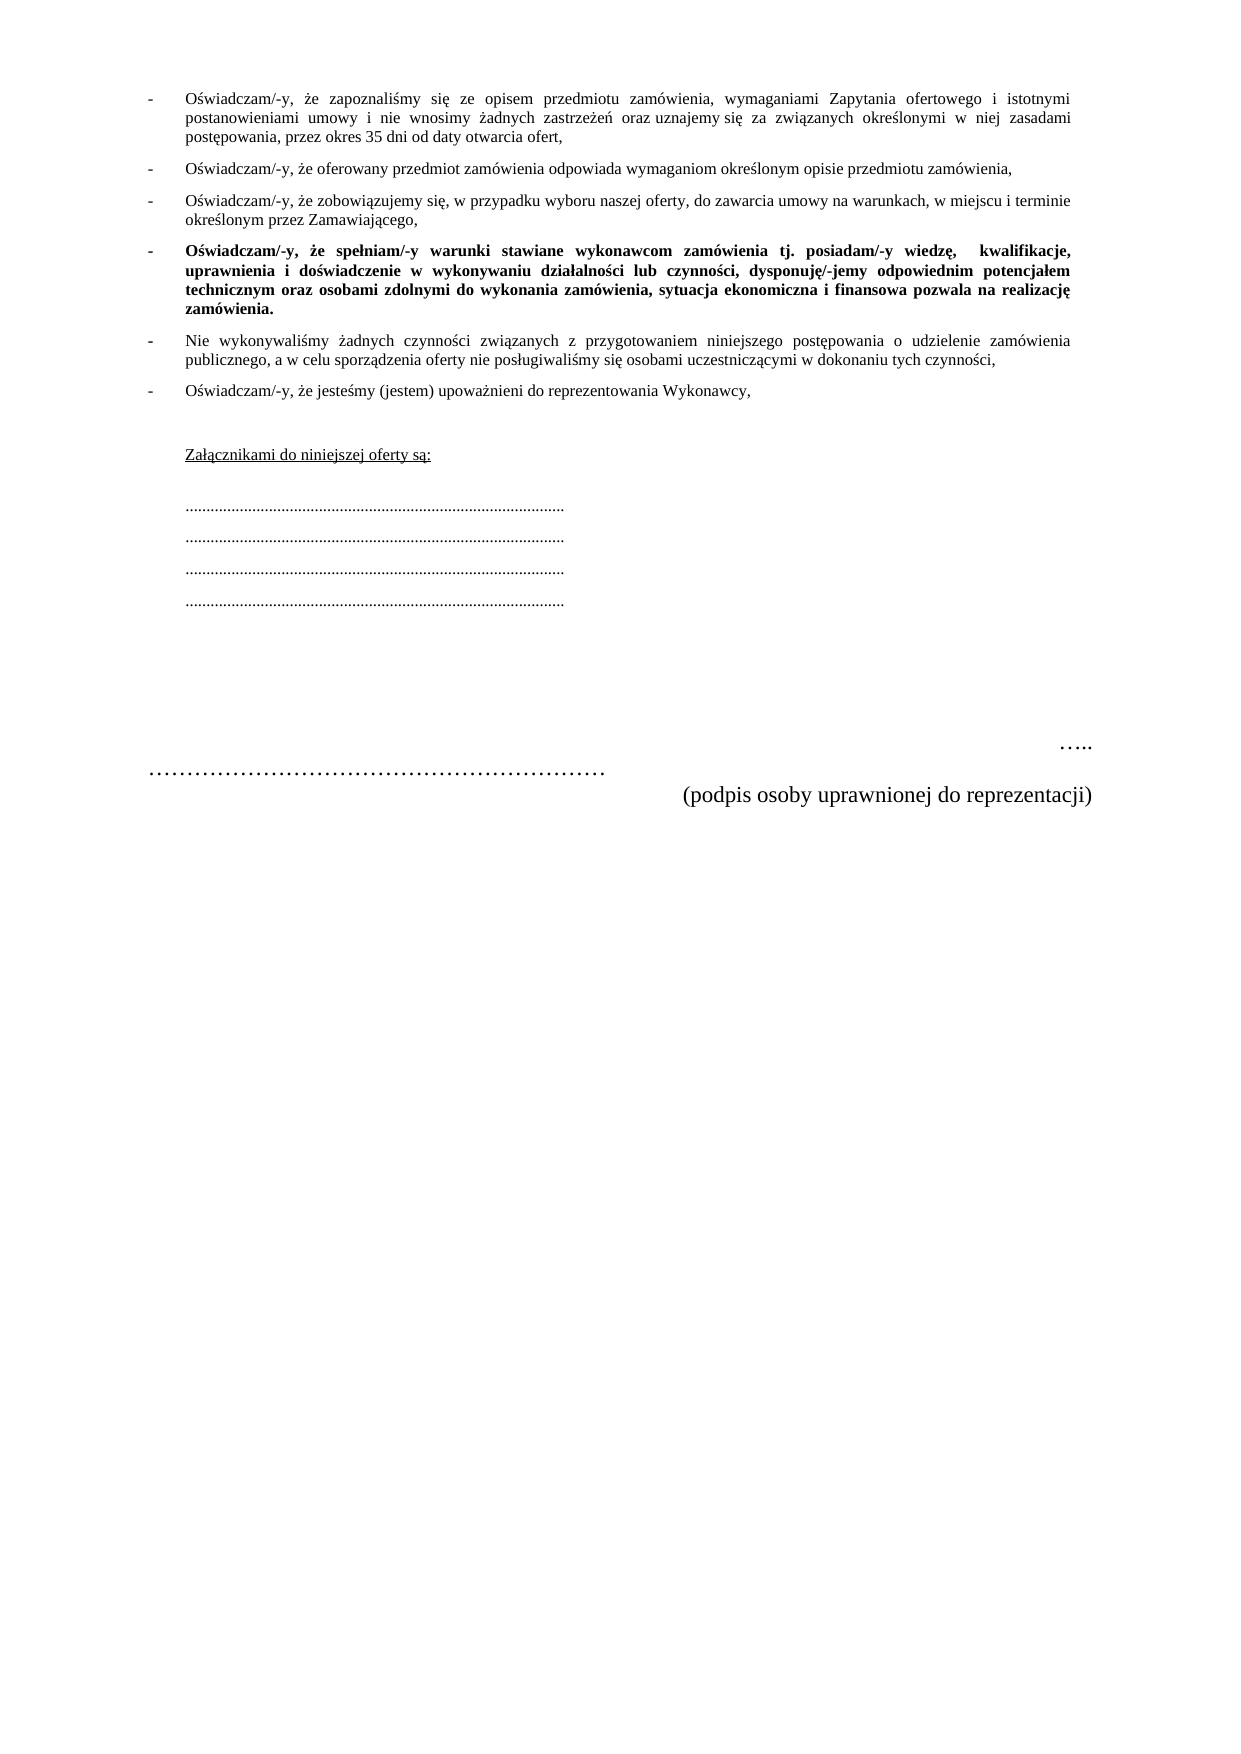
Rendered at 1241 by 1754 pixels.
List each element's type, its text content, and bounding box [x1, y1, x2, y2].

text ........................................................................................... [185, 527, 1092, 546]
list Oświadczam/-y, że jesteśmy (jestem) upoważnieni do reprezentowania Wykonawcy, [148, 381, 1072, 400]
list Oświadczam/-y, że zapoznaliśmy się ze opisem przedmiotu zamówienia, wymaganiami Zapytania ofertowego i istotnymi postanowieniami umowy i nie wnosimy żadnych zastrzeżeń oraz uznajemy się za związanych określonymi w niej zasadami postępowania, przez okres 35 dni od daty otwarcia ofert, [148, 89, 1072, 146]
text ........................................................................................... [185, 495, 1092, 514]
list Nie wykonywaliśmy żadnych czynności związanych z przygotowaniem niniejszego postępowania o udzielenie zamówienia publicznego, a w celu sporządzenia oferty nie posługiwaliśmy się osobami uczestniczącymi w dokonaniu tych czynności, [148, 330, 1072, 369]
list Oświadczam/-y, że spełniam/-y warunki stawiane wykonawcom zamówienia tj. posiadam/-y wiedzę, kwalifikacje, uprawnienia i doświadczenie w wykonywaniu działalności lub czynności, dysponuję/-jemy odpowiednim potencjałem technicznym oraz osobami zdolnymi do wykonania zamówienia, sytuacja ekonomiczna i finansowa pozwala na realizację zamówienia. [148, 241, 1072, 318]
list Oświadczam/-y, że zobowiązujemy się, w przypadku wyboru naszej oferty, do zawarcia umowy na warunkach, w miejscu i terminie określonym przez Zamawiającego, [148, 190, 1072, 229]
text …..…………………………………………………… [148, 728, 1092, 781]
text ........................................................................................... [185, 559, 1092, 578]
text Załącznikami do niniejszej oferty są: [185, 444, 1092, 464]
list Oświadczam/-y, że oferowany przedmiot zamówienia odpowiada wymaganiom określonym opisie przedmiotu zamówienia, [148, 159, 1072, 178]
text (podpis osoby uprawnionej do reprezentacji) [148, 781, 1092, 807]
text ........................................................................................... [185, 590, 1092, 609]
